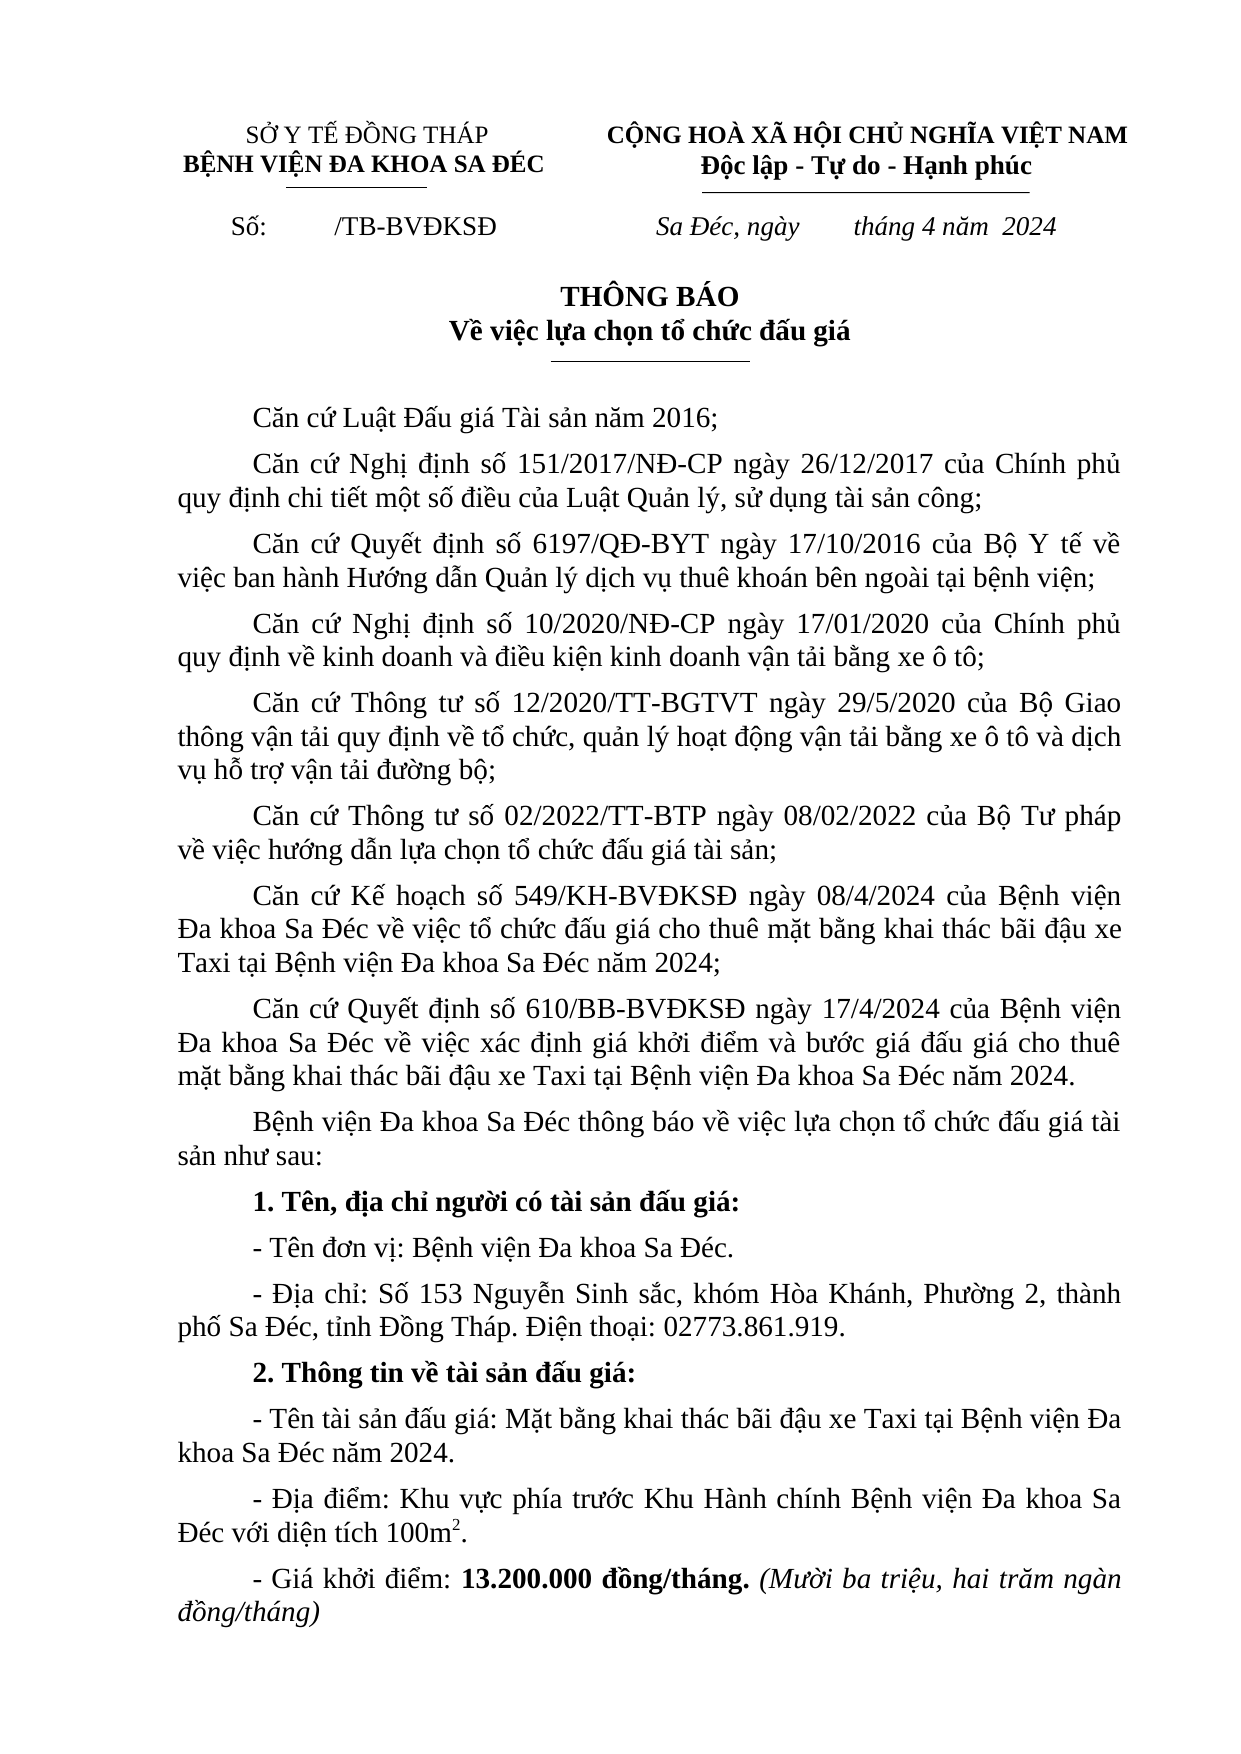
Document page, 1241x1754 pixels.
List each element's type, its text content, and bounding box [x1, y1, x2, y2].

text Về việc lựa chọn tổ chức đấu giá [177, 313, 1122, 346]
text THÔNG BÁO [177, 279, 1122, 313]
text - Tên đơn vị: Bệnh viện Đa khoa Sa Đéc. [177, 1230, 1122, 1263]
text - Địa chỉ: Số 153 Nguyễn Sinh sắc, khóm Hòa Khánh, Phường 2, thành phố Sa Đéc, tỉnh Đồng Tháp. Điện thoại: 02773.861.919. [177, 1276, 1122, 1343]
text - Tên tài sản đấu giá: Mặt bằng khai thác bãi đậu xe Taxi tại Bệnh viện Đa khoa Sa Đéc năm 2024. [177, 1402, 1122, 1469]
text Căn cứ Nghị định số 151/2017/NĐ-CP ngày 26/12/2017 của Chính phủ quy định chi tiết một số điều của Luật Quản lý‎‎, sử dụng tài sản công; ‎ [177, 447, 1122, 514]
text Căn cứ Thông tư số 02/2022/TT-BTP ngày 08/02/2022 của Bộ Tư pháp về việc hướng dẫn lựa chọn tổ chức đấu giá tài sản; [177, 798, 1122, 866]
text Căn cứ Quyết định số 610/BB-BVĐKSĐ ngày 17/4/2024 của Bệnh viện Đa khoa Sa Đéc về việc xác định giá khởi điểm và bước giá đấu giá cho thuê mặt bằng khai thác bãi đậu xe Taxi tại Bệnh viện Đa khoa Sa Đéc năm 2024. [177, 991, 1122, 1092]
text 2. Thông tin về tài sản đấu giá: [177, 1356, 1122, 1389]
table_header SỞ Y TẾ ĐỒNG THÁP BỆNH VIỆN ĐA KHOA SA ĐÉC [157, 121, 570, 192]
table_cell Sa Đéc, ngày tháng 4 năm 2024 [570, 192, 1142, 254]
text - Giá khởi điểm: 13.200.000 đồng/tháng. (Mười ba triệu, hai trăm ngàn đồng/tháng) [177, 1561, 1122, 1628]
text Căn cứ Luật Đấu giá Tài sản năm 2016; [177, 401, 1122, 434]
text Căn cứ Nghị định số 10/2020/NĐ-CP ngày 17/01/2020 của Chính phủ quy định về kinh doanh và điều kiện kinh doanh vận tải bằng xe ô tô; [177, 606, 1122, 673]
text Căn cứ Thông tư số 12/2020/TT-BGTVT ngày 29/5/2020 của Bộ Giao thông vận tải quy định về tổ chức, quản lý hoạt động vận tải bằng xe ô tô và dịch vụ hỗ trợ vận tải đường bộ; [177, 685, 1122, 786]
text 1. Tên, địa chỉ người có tài sản đấu giá: [177, 1184, 1122, 1217]
text - Địa điểm: Khu vực phía trước Khu Hành chính Bệnh viện Đa khoa Sa Đéc với diện tích 100m2. [177, 1481, 1122, 1548]
text Căn cứ Kế hoạch số 549/KH-BVĐKSĐ ngày 08/4/2024 của Bệnh viện Đa khoa Sa Đéc về việc tổ chức đấu giá cho thuê mặt bằng khai thác bãi đậu xe Taxi tại Bệnh viện Đa khoa Sa Đéc năm 2024; [177, 878, 1122, 979]
table_cell Số: /TB-BVĐKSĐ [157, 192, 570, 254]
table_header CỘNG HOÀ XÃ HỘI CHỦ NGHĨA VIỆT NAM Độc lập - Tự do - Hạnh phúc [570, 121, 1142, 192]
text Căn cứ Quyết định số 6197/QĐ-BYT ngày 17/10/2016 của Bộ Y tế về việc ban hành Hướng dẫn Quản lý‎ dịch vụ thuê khoán bên ngoài tại bệnh viện; [177, 526, 1122, 593]
text Bệnh viện Đa khoa Sa Đéc thông báo về việc lựa chọn tổ chức đấu giá tài sản như sau: [177, 1104, 1122, 1171]
